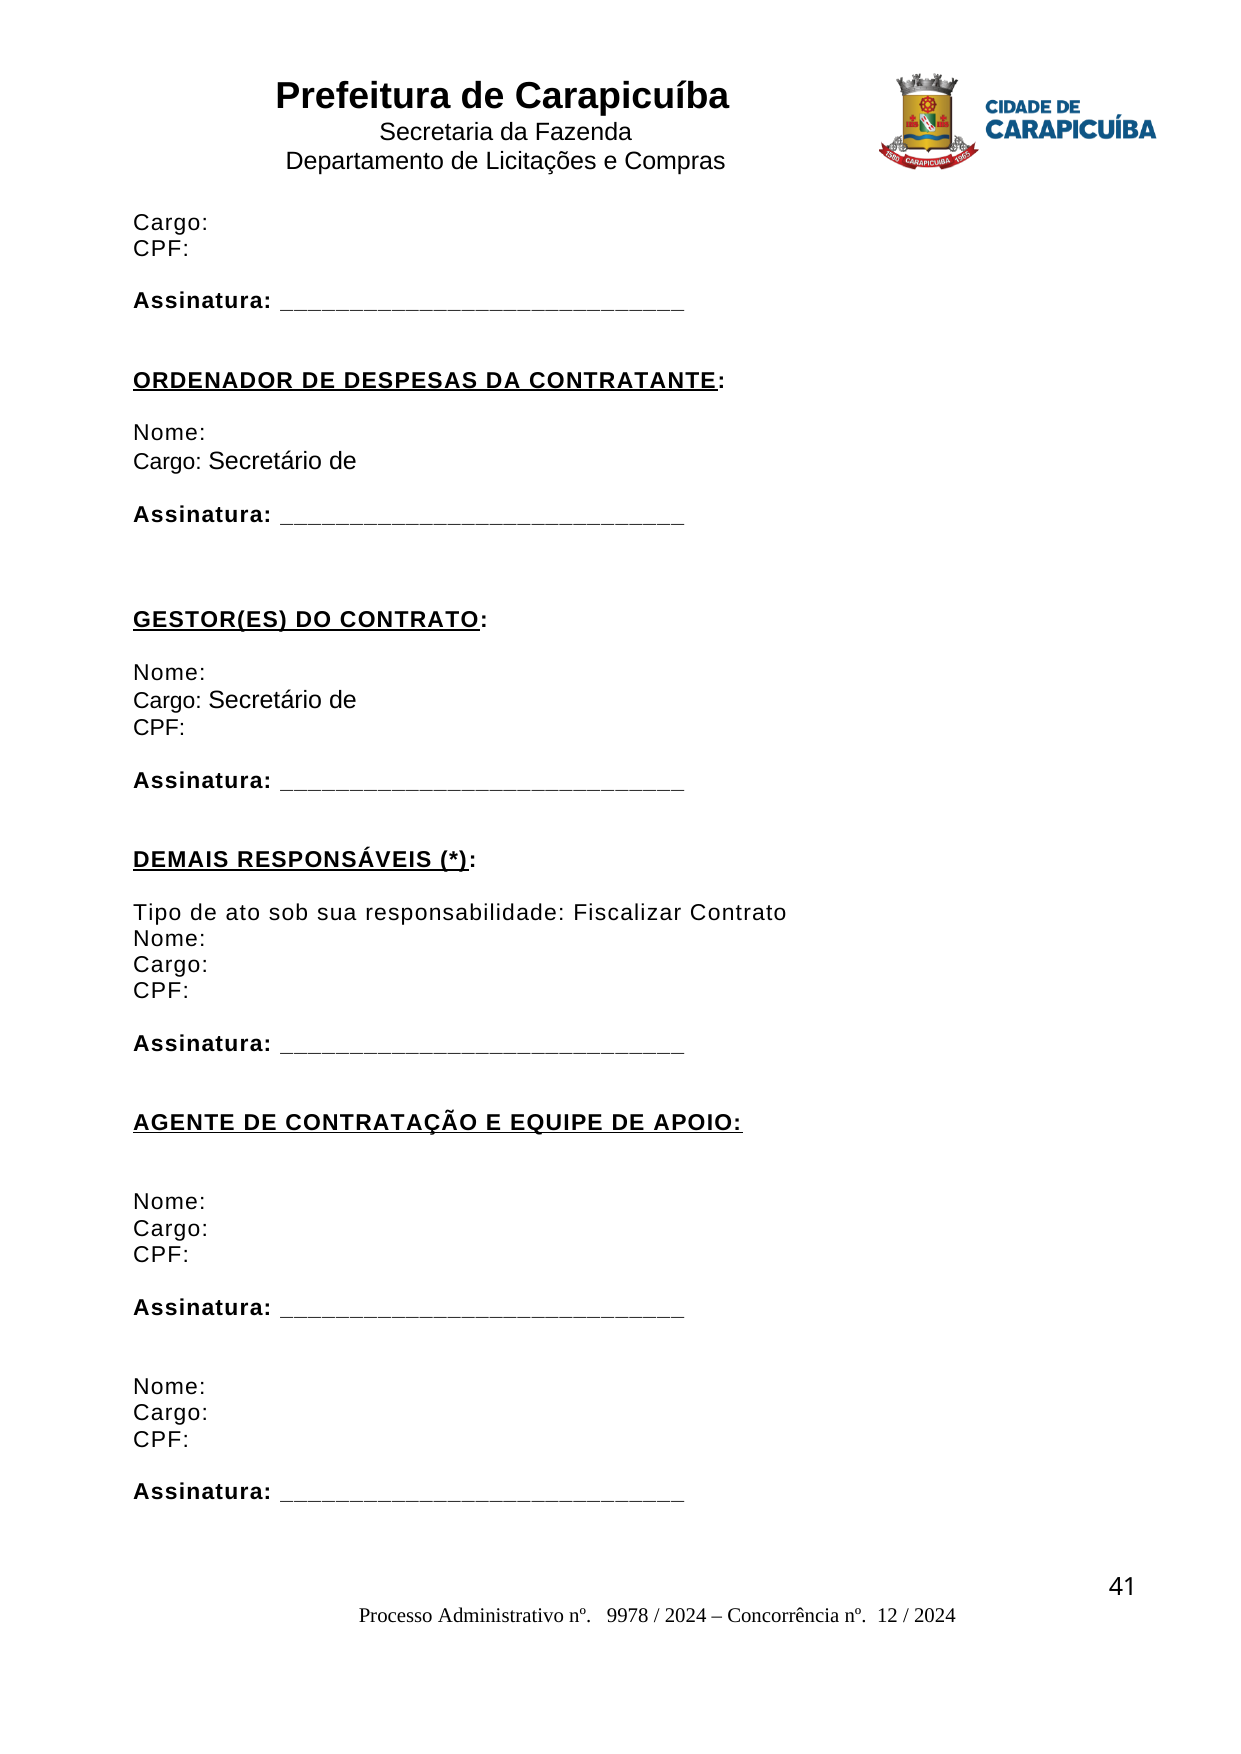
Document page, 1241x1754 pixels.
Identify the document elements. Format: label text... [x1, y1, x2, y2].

text Nome: [133, 1373, 1131, 1399]
picture [877, 65, 1159, 172]
text CPF: [133, 977, 1131, 1004]
text CPF: [133, 714, 1137, 740]
text Assinatura: _____________________________ [133, 767, 1137, 793]
text CPF: [133, 1241, 1131, 1267]
text Assinatura: _____________________________ [133, 287, 1137, 314]
text DEMAIS RESPONSÁVEIS (*): [133, 846, 1131, 872]
text GESTOR(ES) DO CONTRATO: [133, 606, 1131, 632]
text Cargo: [133, 1215, 1131, 1241]
text Nome: [133, 1188, 1131, 1215]
text Cargo: Secretário de [133, 446, 1137, 474]
text Cargo: [133, 951, 1131, 977]
text Cargo: Secretário de [133, 685, 1137, 714]
text Nome: [133, 419, 1137, 446]
text Assinatura: _____________________________ [133, 1030, 1137, 1057]
text Cargo: [133, 1399, 1131, 1426]
text Cargo: [133, 208, 1137, 235]
text Assinatura: _____________________________ [133, 1294, 1131, 1320]
text Assinatura: _____________________________ [133, 501, 1137, 527]
text CPF: [133, 235, 1137, 261]
text CPF: [133, 1426, 1131, 1452]
text Tipo de ato sob sua responsabilidade: Fiscalizar Contrato [133, 898, 1131, 925]
text AGENTE DE CONTRATAÇÃO E EQUIPE DE APOIO: [133, 1109, 1137, 1136]
text Nome: [133, 925, 1131, 951]
text ORDENADOR DE DESPESAS DA CONTRATANTE: [133, 367, 1137, 393]
text Nome: [133, 659, 1137, 685]
text Assinatura: _____________________________ [133, 1478, 1131, 1504]
